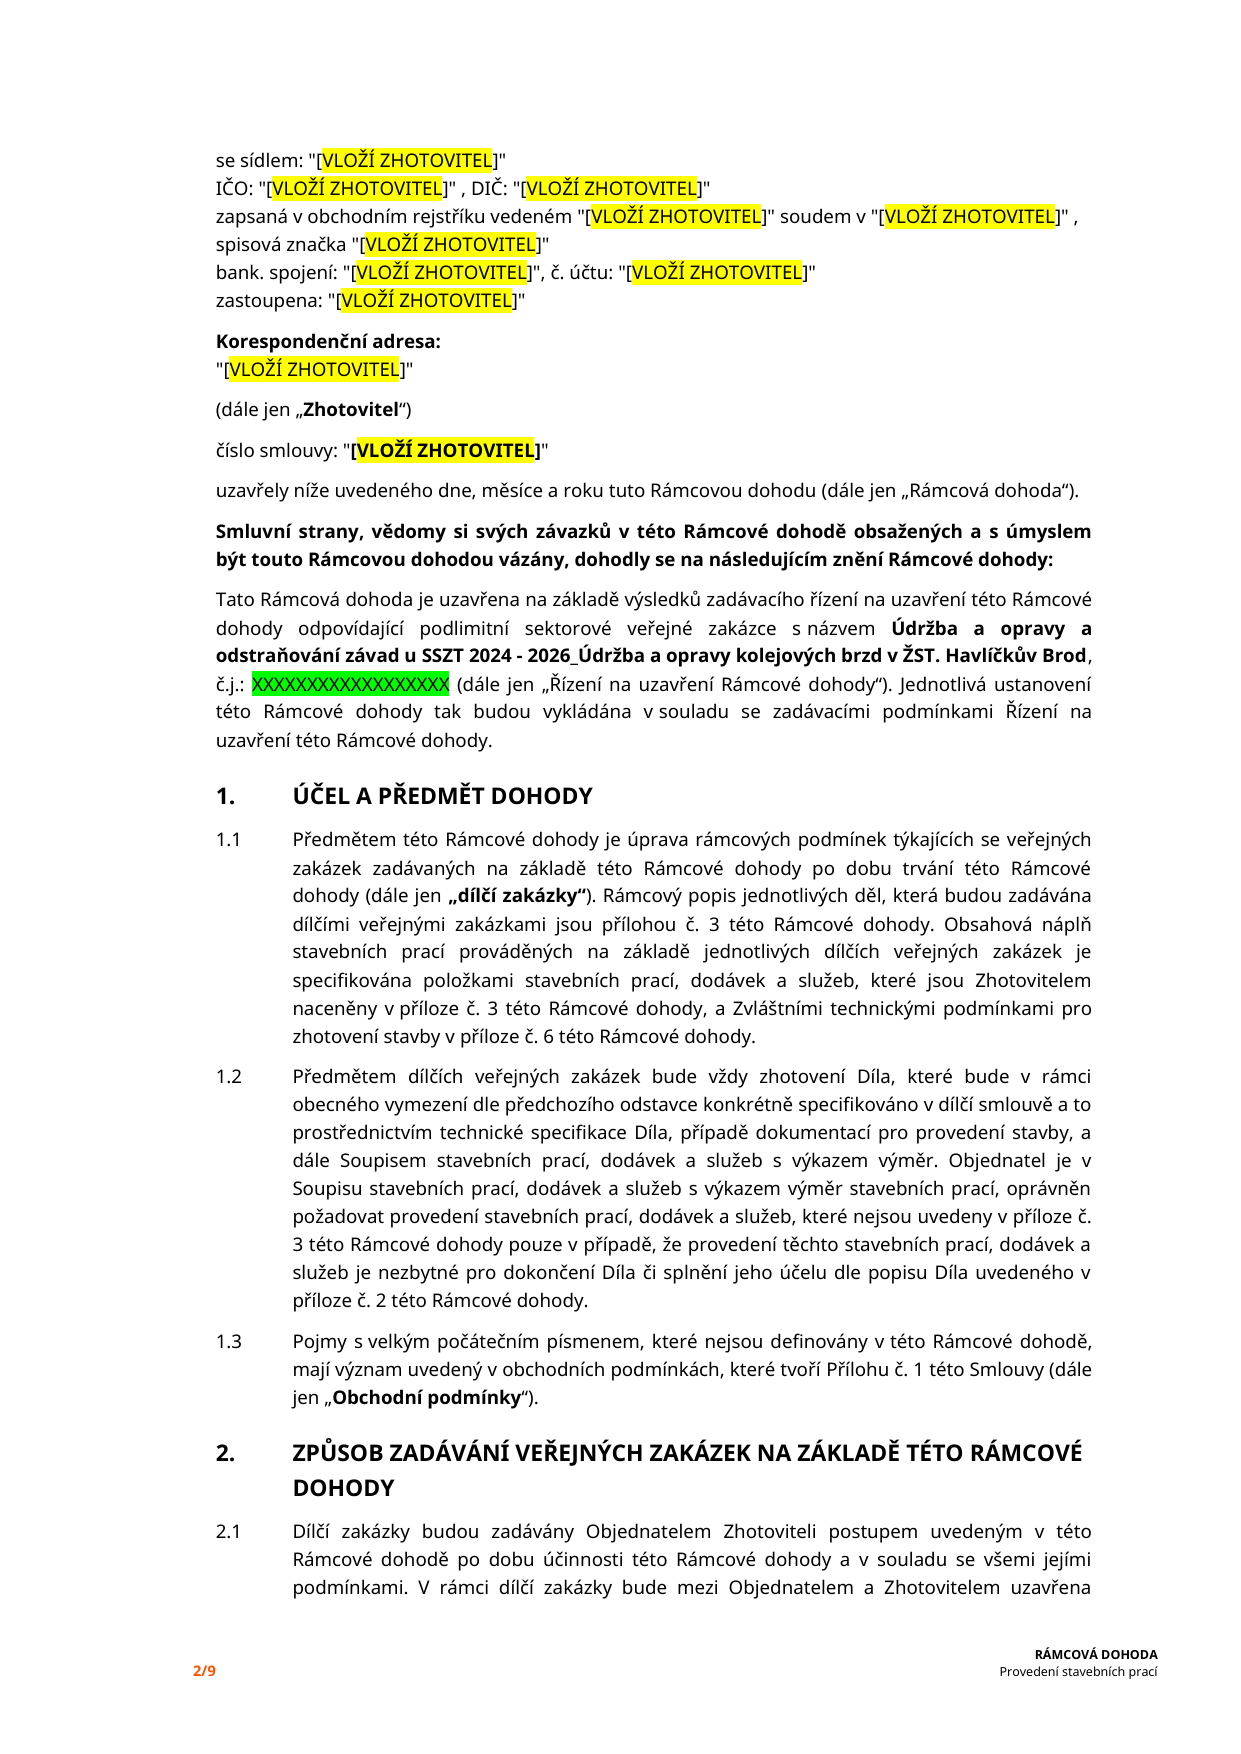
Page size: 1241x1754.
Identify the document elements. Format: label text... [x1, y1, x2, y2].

text číslo smlouvy: "[VLOŽÍ ZHOTOVITEL]" [534, 437, 1093, 463]
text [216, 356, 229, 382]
text číslo smlouvy: "[VLOŽÍ ZHOTOVITEL]" [216, 437, 357, 463]
text Tato Rámcová dohoda je uzavřena na základě výsledků zadávacího řízení na uzavření této Rámcové dohody odpovídající podlimitní sektorové veřejné zakázce s názvem Údržba a opravy a odstraňování závad u SSZT 2024 - 2026_Údržba a opravy kolejových brzd v ŽST. Havlíčkův Brod, č.j.: XXXXXXXXXXXXXXXXXX (dále jen „Řízení na uzavření Rámcové dohody“). Jednotlivá ustanovení této Rámcové dohody tak budou vykládána v souladu se zadávacími podmínkami Řízení na uzavření této Rámcové dohody. [216, 587, 1093, 752]
text "[VLOŽÍ ZHOTOVITEL]" [399, 356, 1093, 382]
text zastoupena: "[VLOŽÍ ZHOTOVITEL]" [512, 288, 1093, 313]
text Předmětem dílčích veřejných zakázek bude vždy zhotovení Díla, které bude v rámci obecného vymezení dle předchozího odstavce konkrétně specifikováno v dílčí smlouvě a to prostřednictvím technické specifikace Díla, případě dokumentací pro provedení stavby, a dále Soupisem stavebních prací, dodávek a služeb s výkazem výměr. Objednatel je v Soupisu stavebních prací, dodávek a služeb s výkazem výměr stavebních prací, oprávněn požadovat provedení stavebních prací, dodávek a služeb, které nejsou uvedeny v příloze č. 3 této Rámcové dohody pouze v případě, že provedení těchto stavebních prací, dodávek a služeb je nezbytné pro dokončení Díla či splnění jeho účelu dle popisu Díla uvedeného v příloze č. 2 této Rámcové dohody. [216, 1063, 1093, 1313]
text ZPŮSOB ZADÁVÁNÍ VEŘEJNÝCH ZAKÁZEK NA ZÁKLADĚ TÉTO RÁMCOVÉ DOHODY [216, 1437, 1093, 1503]
text ÚČEL A PŘEDMĚT DOHODY [216, 780, 1093, 811]
text Předmětem této Rámcové dohody je úprava rámcových podmínek týkajících se veřejných zakázek zadávaných na základě této Rámcové dohody po dobu trvání této Rámcové dohody (dále jen „dílčí zakázky“). Rámcový popis jednotlivých děl, která budou zadávána dílčími veřejnými zakázkami jsou přílohou č. 3 této Rámcové dohody. Obsahová náplň stavebních prací prováděných na základě jednotlivých dílčích veřejných zakázek je specifikována položkami stavebních prací, dodávek a služeb, které jsou Zhotovitelem naceněny v příloze č. 3 této Rámcové dohody, a Zvláštními technickými podmínkami pro zhotovení stavby v příloze č. 6 této Rámcové dohody. [216, 827, 1093, 1048]
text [216, 1518, 1093, 1600]
text Smluvní strany, vědomy si svých závazků v této Rámcové dohodě obsažených a s úmyslem být touto Rámcovou dohodou vázány, dohodly se na následujícím znění Rámcové dohody: [216, 518, 1093, 572]
text Korespondenční adresa: [216, 328, 1093, 354]
text spisová značka "[VLOŽÍ ZHOTOVITEL]" [536, 232, 1093, 257]
text zastoupena: "[VLOŽÍ ZHOTOVITEL]" [216, 288, 341, 313]
text Pojmy s velkým počátečním písmenem, které nejsou definovány v této Rámcové dohodě, mají význam uvedený v obchodních podmínkách, které tvoří Přílohu č. 1 této Smlouvy (dále jen „Obchodní podmínky“). [216, 1328, 1093, 1410]
text se sídlem: "[VLOŽÍ ZHOTOVITEL]" [216, 147, 1093, 173]
text IČO: "[VLOŽÍ ZHOTOVITEL]" , DIČ: "[VLOŽÍ ZHOTOVITEL]" [697, 176, 1093, 201]
text spisová značka "[VLOŽÍ ZHOTOVITEL]" [216, 232, 365, 257]
text zapsaná v obchodním rejstříku vedeném "[VLOŽÍ ZHOTOVITEL]" soudem v "[VLOŽÍ ZHOTOVITEL]" , [216, 203, 1093, 229]
text (dále jen „Zhotovitel“) [216, 397, 1093, 422]
text uzavřely níže uvedeného dne, měsíce a roku tuto Rámcovou dohodu (dále jen „Rámcová dohoda“). [216, 478, 1093, 503]
text bank. spojení: "[VLOŽÍ ZHOTOVITEL]", č. účtu: "[VLOŽÍ ZHOTOVITEL]" [216, 259, 1093, 285]
